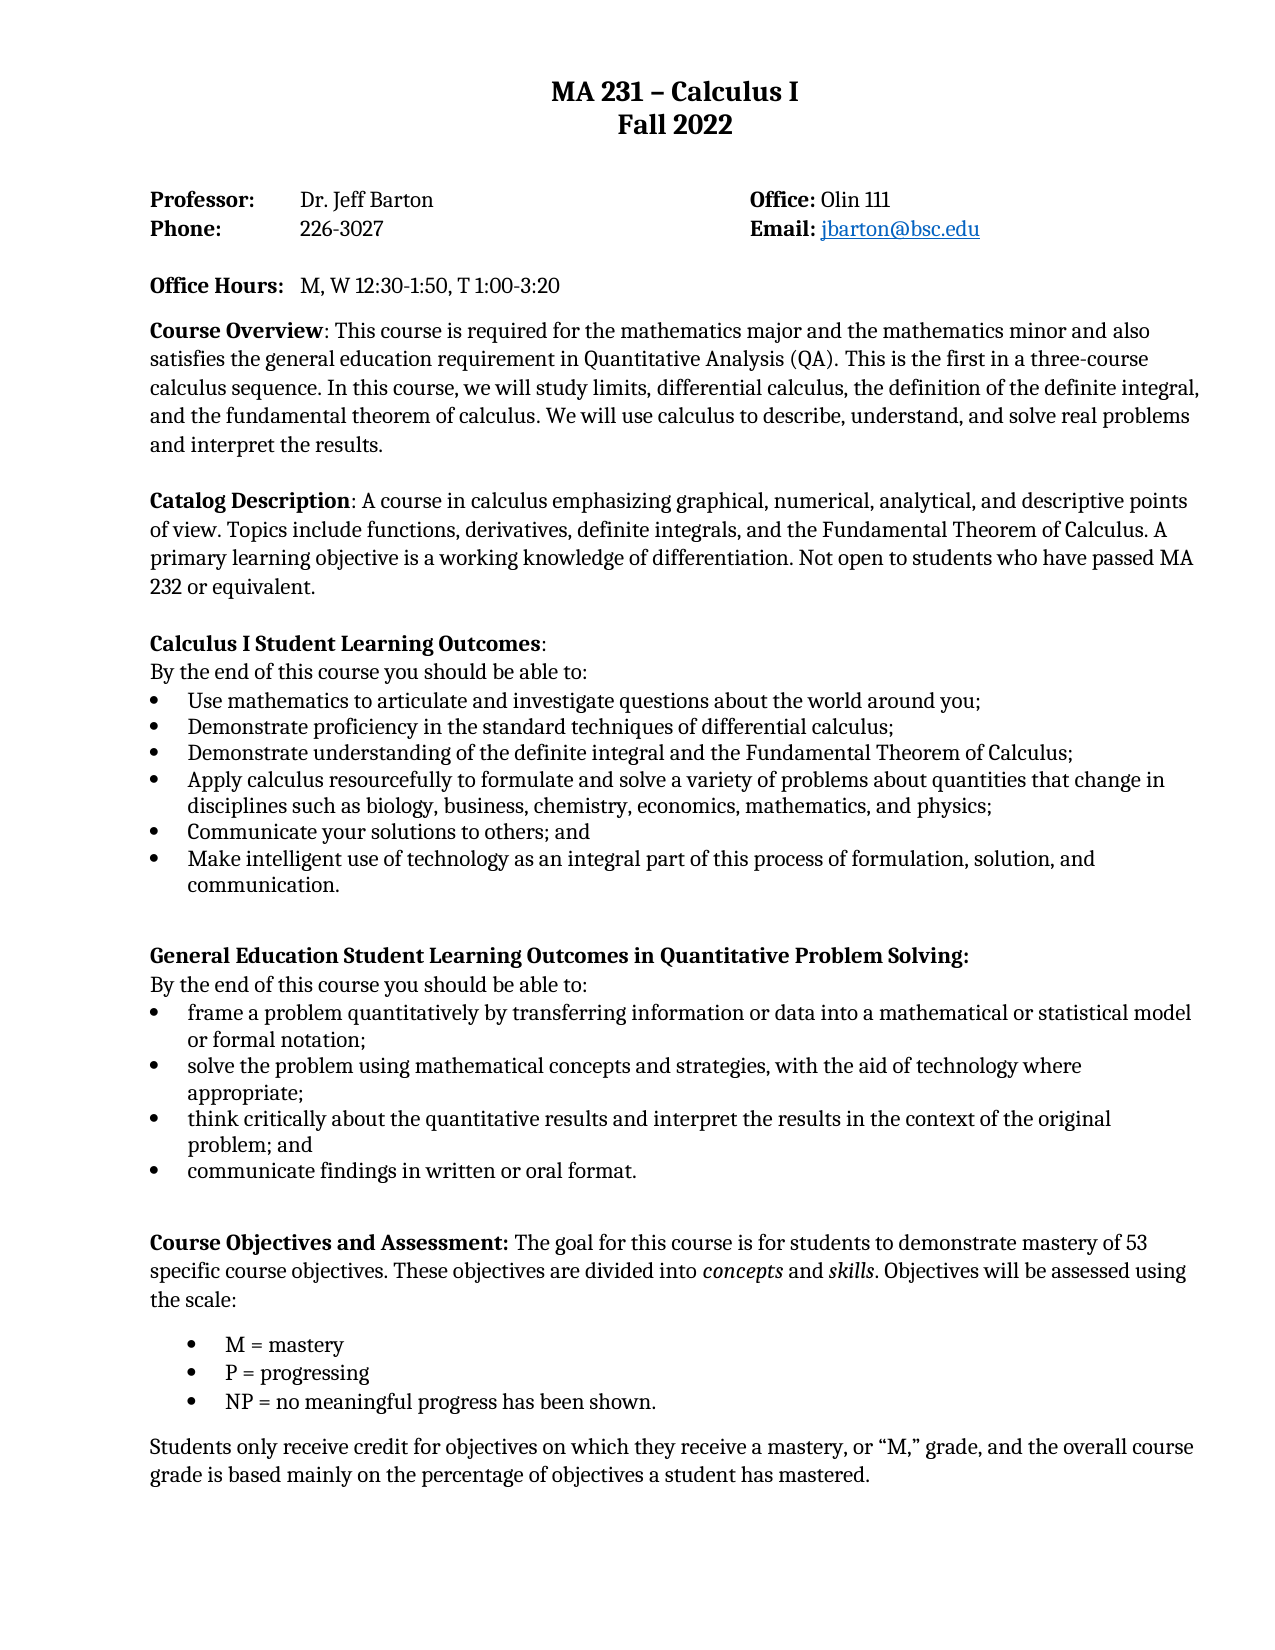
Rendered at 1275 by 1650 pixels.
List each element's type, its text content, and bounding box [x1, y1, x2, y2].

list Demonstrate proficiency in the standard techniques of differential calculus; [150, 714, 1200, 740]
list solve the problem using mathematical concepts and strategies, with the aid of technology where appropriate; [150, 1053, 1200, 1106]
list communicate findings in written or oral format. [150, 1158, 1200, 1185]
list Make intelligent use of technology as an integral part of this process of formulation, solution, and communication. [150, 846, 1200, 898]
text Office Hours: M, W 12:30-1:50, T 1:00-3:20 [150, 272, 1200, 299]
list P = progressing [187, 1360, 1200, 1387]
list Demonstrate understanding of the definite integral and the Fundamental Theorem of Calculus; [150, 740, 1200, 766]
text Calculus I Student Learning Outcomes: [150, 631, 1219, 657]
text By the end of this course you should be able to: [150, 659, 1219, 685]
text Course Overview: This course is required for the mathematics major and the mathematics minor and also satisfies the general education requirement in Quantitative Analysis (QA). This is the first in a three-course calculus sequence. In this course, we will study limits, differential calculus, the definition of the definite integral, and the fundamental theorem of calculus. We will use calculus to describe, understand, and solve real problems and interpret the results. [150, 318, 1200, 458]
text Professor: Dr. Jeff Barton Office: Olin 111 [150, 187, 1200, 213]
title MA 231 – Calculus I [150, 75, 1200, 108]
text By the end of this course you should be able to: [150, 972, 1200, 998]
list Communicate your solutions to others; and [150, 819, 1200, 846]
list frame a problem quantitatively by transferring information or data into a mathematical or statistical model or formal notation; [150, 1000, 1200, 1053]
list think critically about the quantitative results and interpret the results in the context of the original problem; and [150, 1106, 1200, 1158]
list NP = no meaningful progress has been shown. [187, 1389, 1200, 1415]
text General Education Student Learning Outcomes in Quantitative Problem Solving: [150, 943, 1219, 970]
text Phone: 226-3027 Email: jbarton@bsc.edu [150, 216, 1200, 242]
text Catalog Description: A course in calculus emphasizing graphical, numerical, analytical, and descriptive points of view. Topics include functions, derivatives, definite integrals, and the Fundamental Theorem of Calculus. A primary learning objective is a working knowledge of differentiation. Not open to students who have passed MA 232 or equivalent. [150, 488, 1200, 600]
text Course Objectives and Assessment: The goal for this course is for students to demonstrate mastery of 53 specific course objectives. These objectives are divided into concepts and skills. Objectives will be assessed using the scale: [150, 1230, 1200, 1313]
text Students only receive credit for objectives on which they receive a mastery, or “M,” grade, and the overall course grade is based mainly on the percentage of objectives a student has mastered. [150, 1434, 1200, 1488]
title Fall 2022 [150, 108, 1200, 142]
list M = mastery [187, 1332, 1200, 1358]
list Apply calculus resourcefully to formulate and solve a variety of problems about quantities that change in disciplines such as biology, business, chemistry, economics, mathematics, and physics; [150, 766, 1200, 819]
list Use mathematics to articulate and investigate questions about the world around you; [150, 687, 1200, 714]
